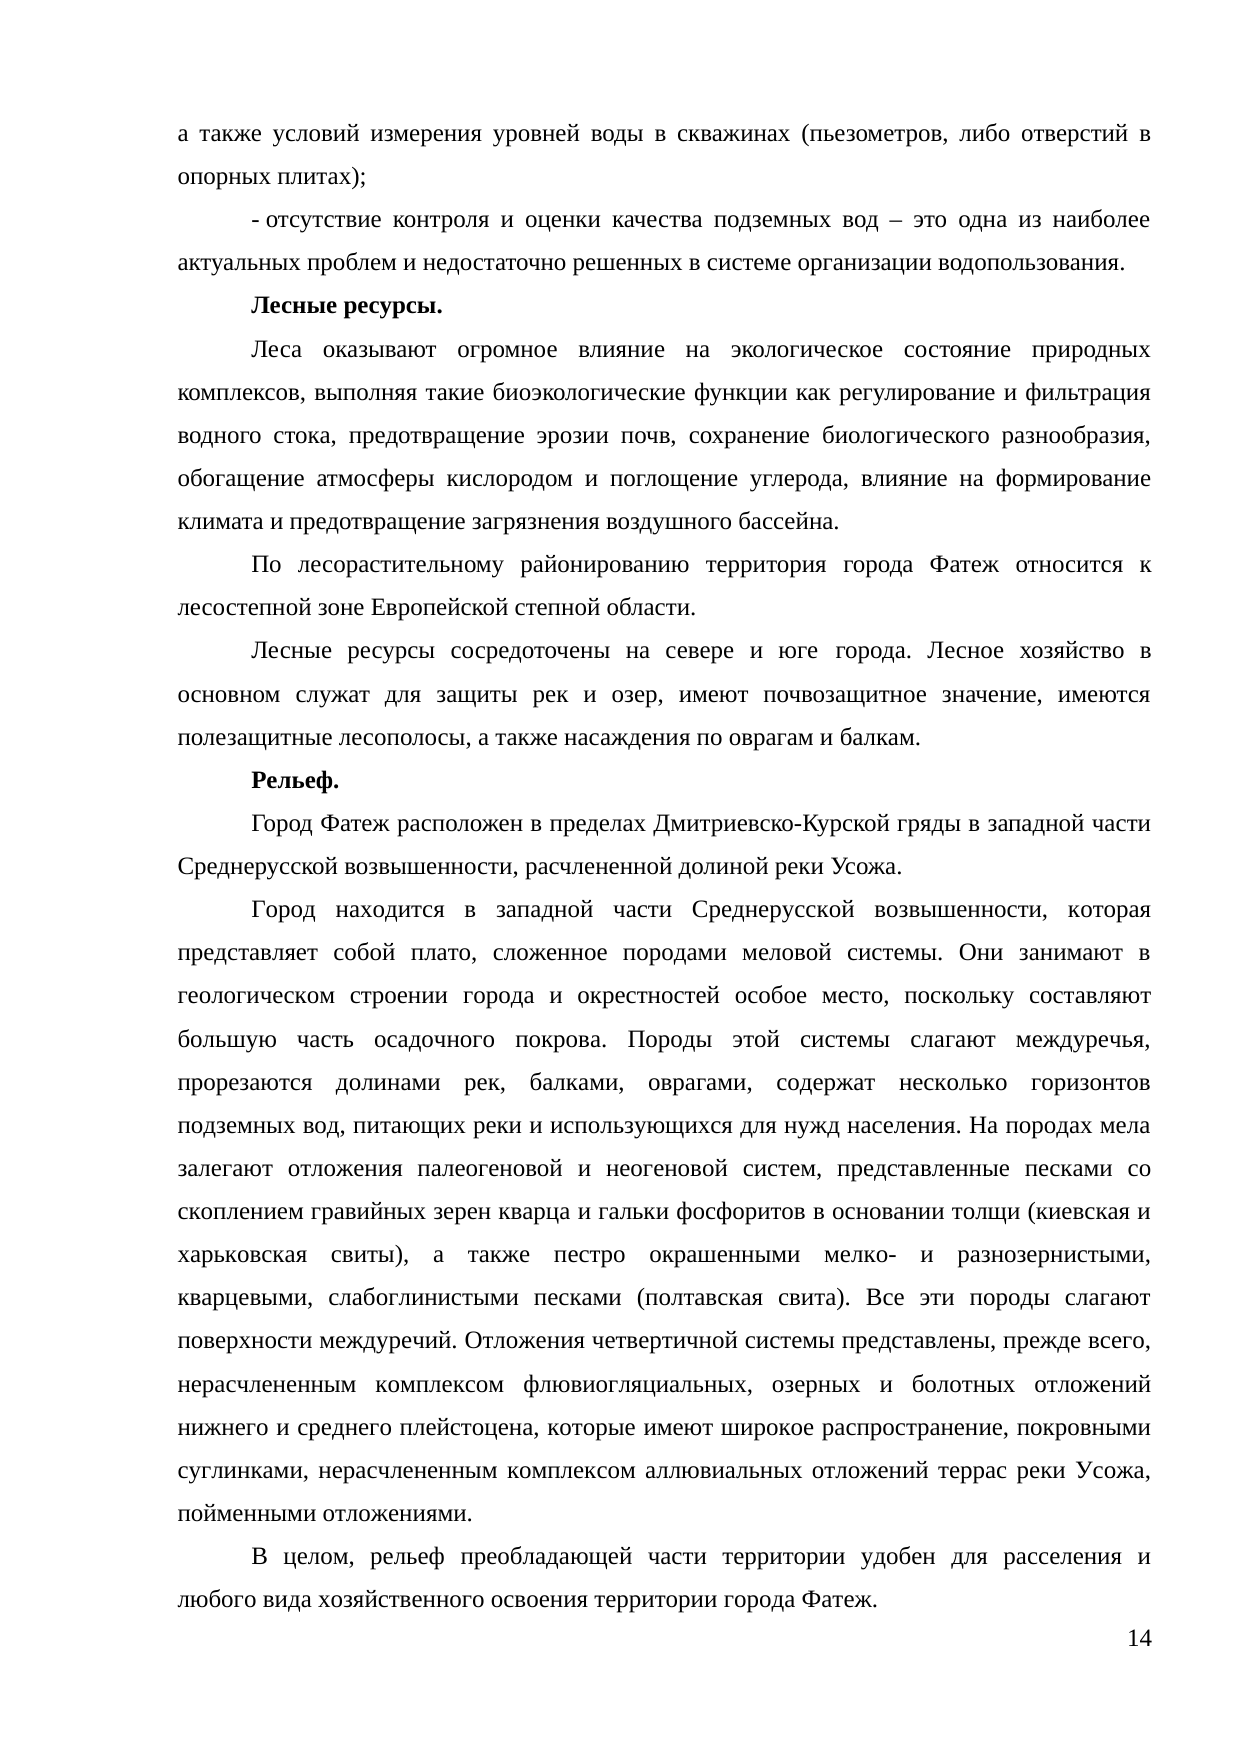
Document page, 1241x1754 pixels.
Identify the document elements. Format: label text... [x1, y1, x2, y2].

text Леса оказывают огромное влияние на экологическое состояние природных комплексов, выполняя такие биоэкологические функции как регулирование и фильтрация водного стока, предотвращение эрозии почв, сохранение биологического разнообразия, обогащение атмосферы кислородом и поглощение углерода, влияние на формирование климата и предотвращение загрязнения воздушного бассейна. [177, 334, 1152, 535]
text Лесные ресурсы. [177, 291, 1152, 319]
text Лесные ресурсы сосредоточены на севере и юге города. Лесное хозяйство в основном служат для защиты рек и озер, имеют почвозащитное значение, имеются полезащитные лесополосы, а также насаждения по оврагам и балкам. [177, 636, 1152, 751]
text Город находится в западной части Среднерусской возвышенности, которая представляет собой плато, сложенное породами меловой системы. Они занимают в геологическом строении города и окрестностей особое место, поскольку составляют большую часть осадочного покрова. Породы этой системы слагают междуречья, прорезаются долинами рек, балками, оврагами, содержат несколько горизонтов подземных вод, питающих реки и использующихся для нужд населения. На породах мела залегают отложения палеогеновой и неогеновой систем, представленные песками со скоплением гравийных зерен кварца и гальки фосфоритов в основании толщи (киевская и харьковская свиты), а также пестро окрашенными мелко- и разнозернистыми, кварцевыми, слабоглинистыми песками (полтавская свита). Все эти породы слагают поверхности междуречий. Отложения четвертичной системы представлены, прежде всего, нерасчлененным комплексом флювиогляциальных, озерных и болотных отложений нижнего и среднего плейстоцена, которые имеют широкое распространение, покровными суглинками, нерасчлененным комплексом аллювиальных отложений террас реки Усожа, пойменными отложениями. [177, 894, 1152, 1527]
text В целом, рельеф преобладающей части территории удобен для расселения и любого вида хозяйственного освоения территории города Фатеж. [177, 1541, 1152, 1613]
text Рельеф. [177, 765, 1152, 794]
text По лесорастительному районированию территория города Фатеж относится к лесостепной зоне Европейской степной области. [177, 549, 1152, 621]
text - отсутствие контроля и оценки качества подземных вод – это одна из наиболее актуальных проблем и недостаточно решенных в системе организации водопользования. [177, 204, 1152, 276]
text Город Фатеж расположен в пределах Дмитриевско-Курской гряды в западной части Среднерусской возвышенности, расчлененной долиной реки Усожа. [177, 808, 1152, 880]
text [177, 118, 1152, 190]
